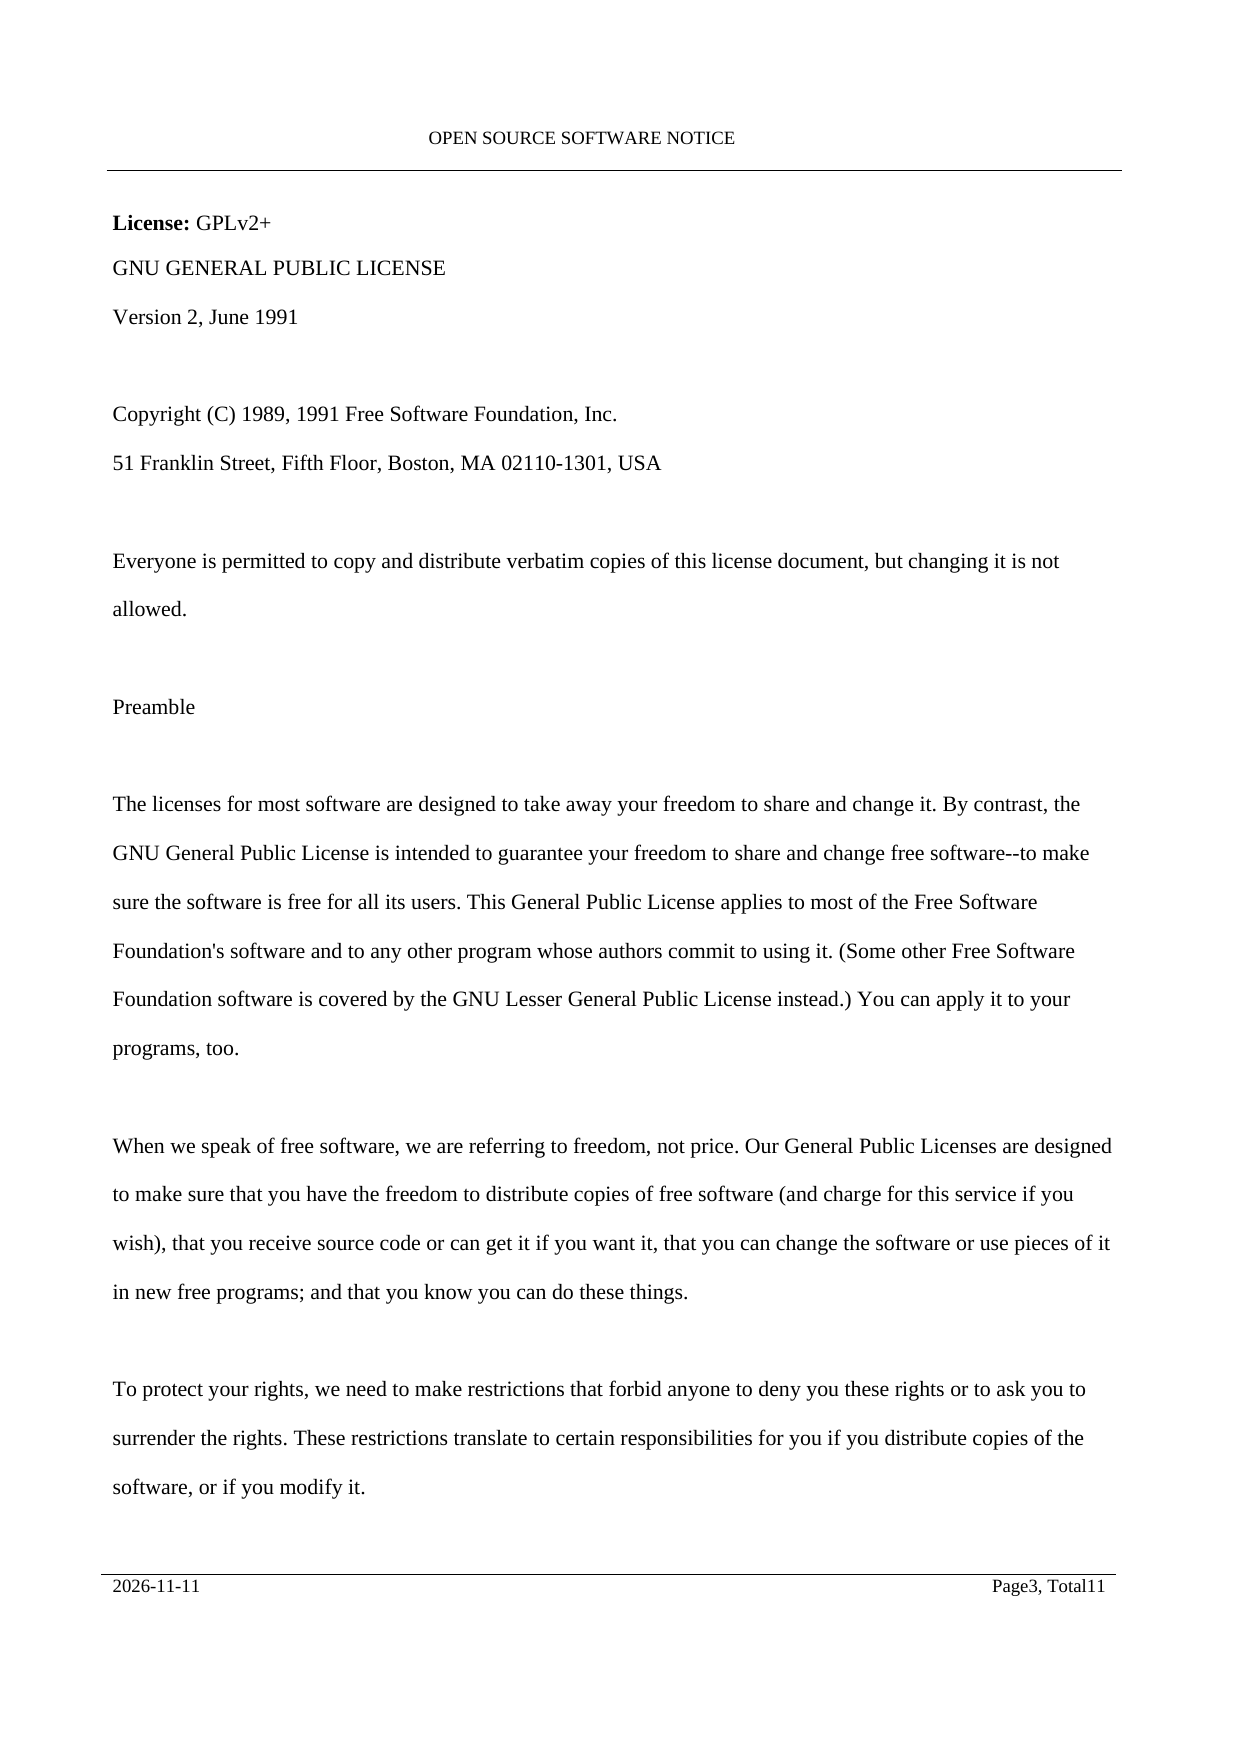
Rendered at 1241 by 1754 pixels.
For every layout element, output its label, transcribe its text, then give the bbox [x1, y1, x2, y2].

text License: GPLv2+ [112, 206, 1128, 239]
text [112, 251, 1128, 1503]
